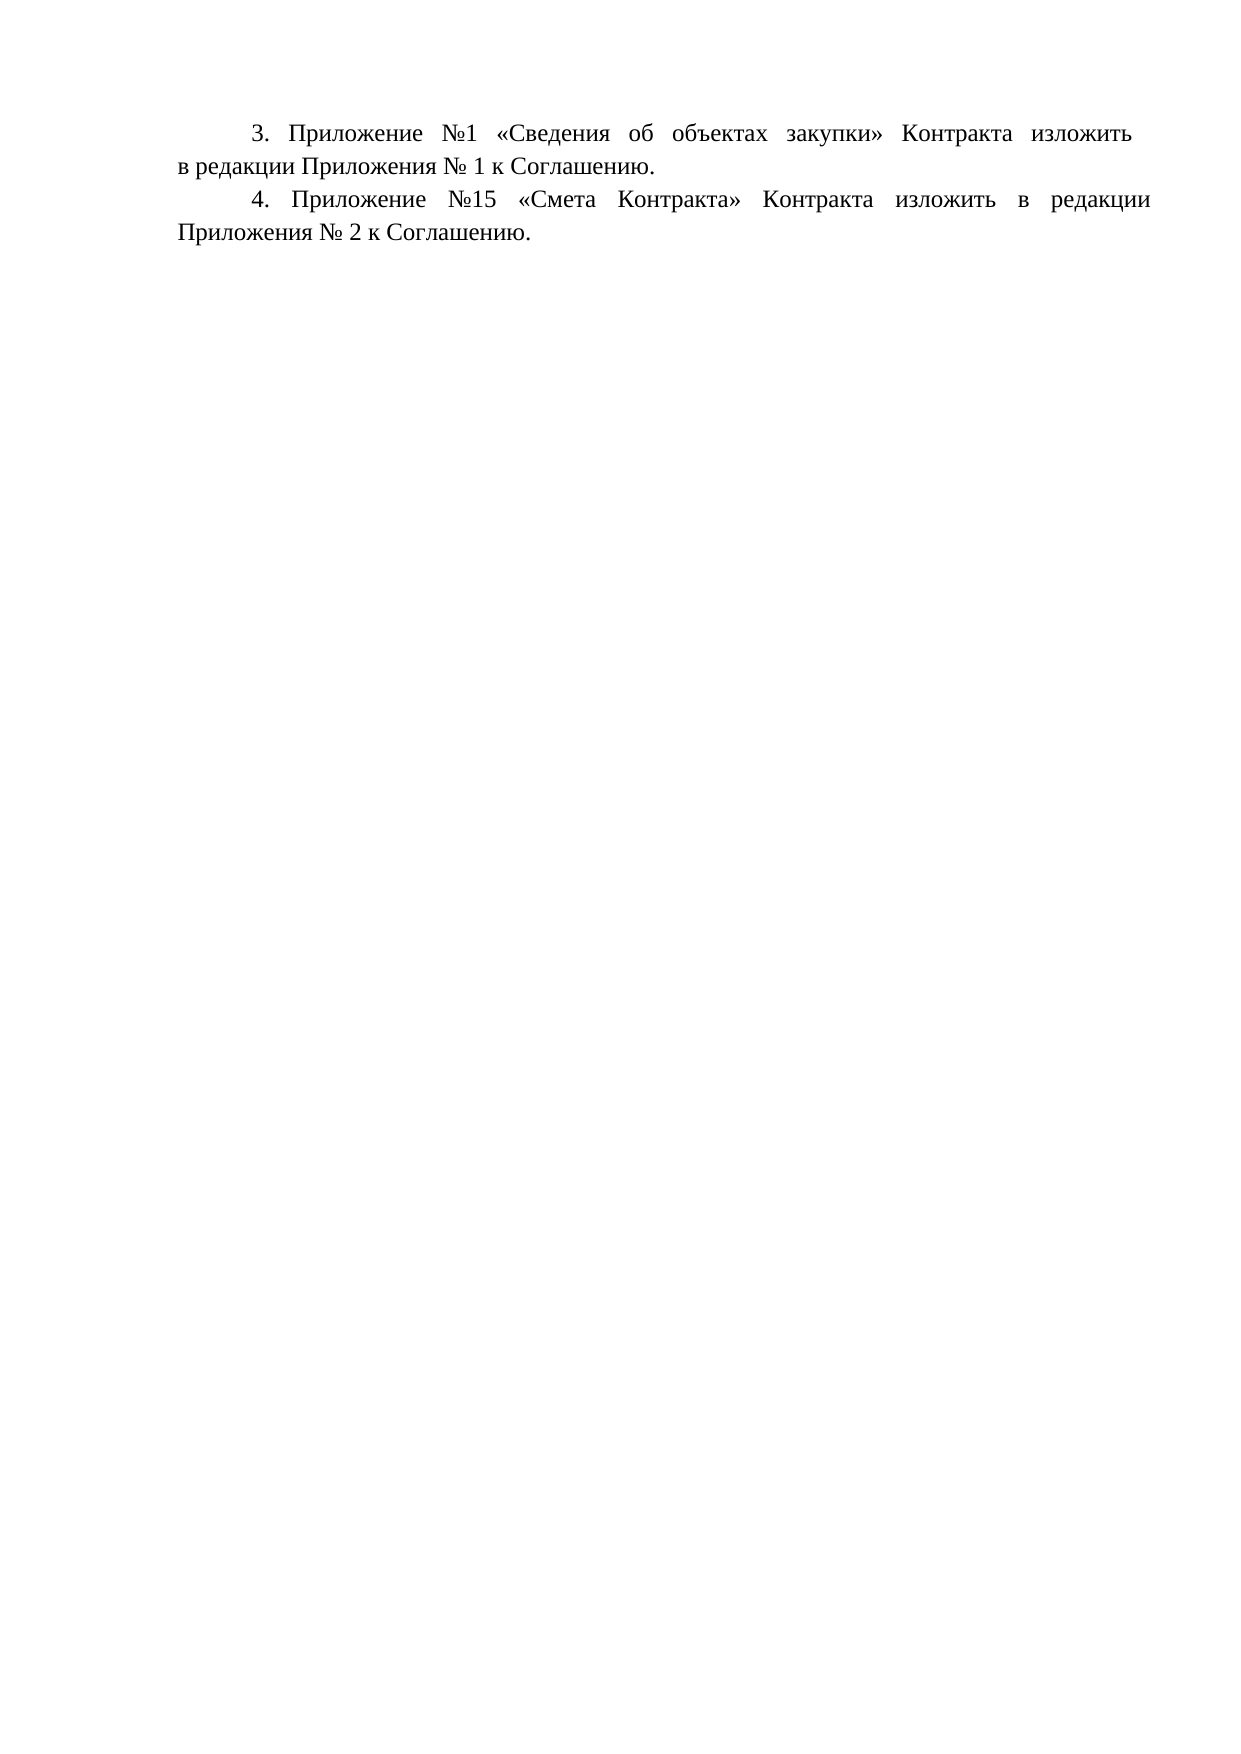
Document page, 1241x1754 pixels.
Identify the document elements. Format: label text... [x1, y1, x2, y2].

text 3. Приложение №1 «Сведения об объектах закупки» Контракта изложить в редакции Приложения № 1 к Соглашению. [177, 118, 1152, 180]
text 4. Приложение №15 «Смета Контракта» Контракта изложить в редакции Приложения № 2 к Соглашению. [177, 184, 1152, 246]
